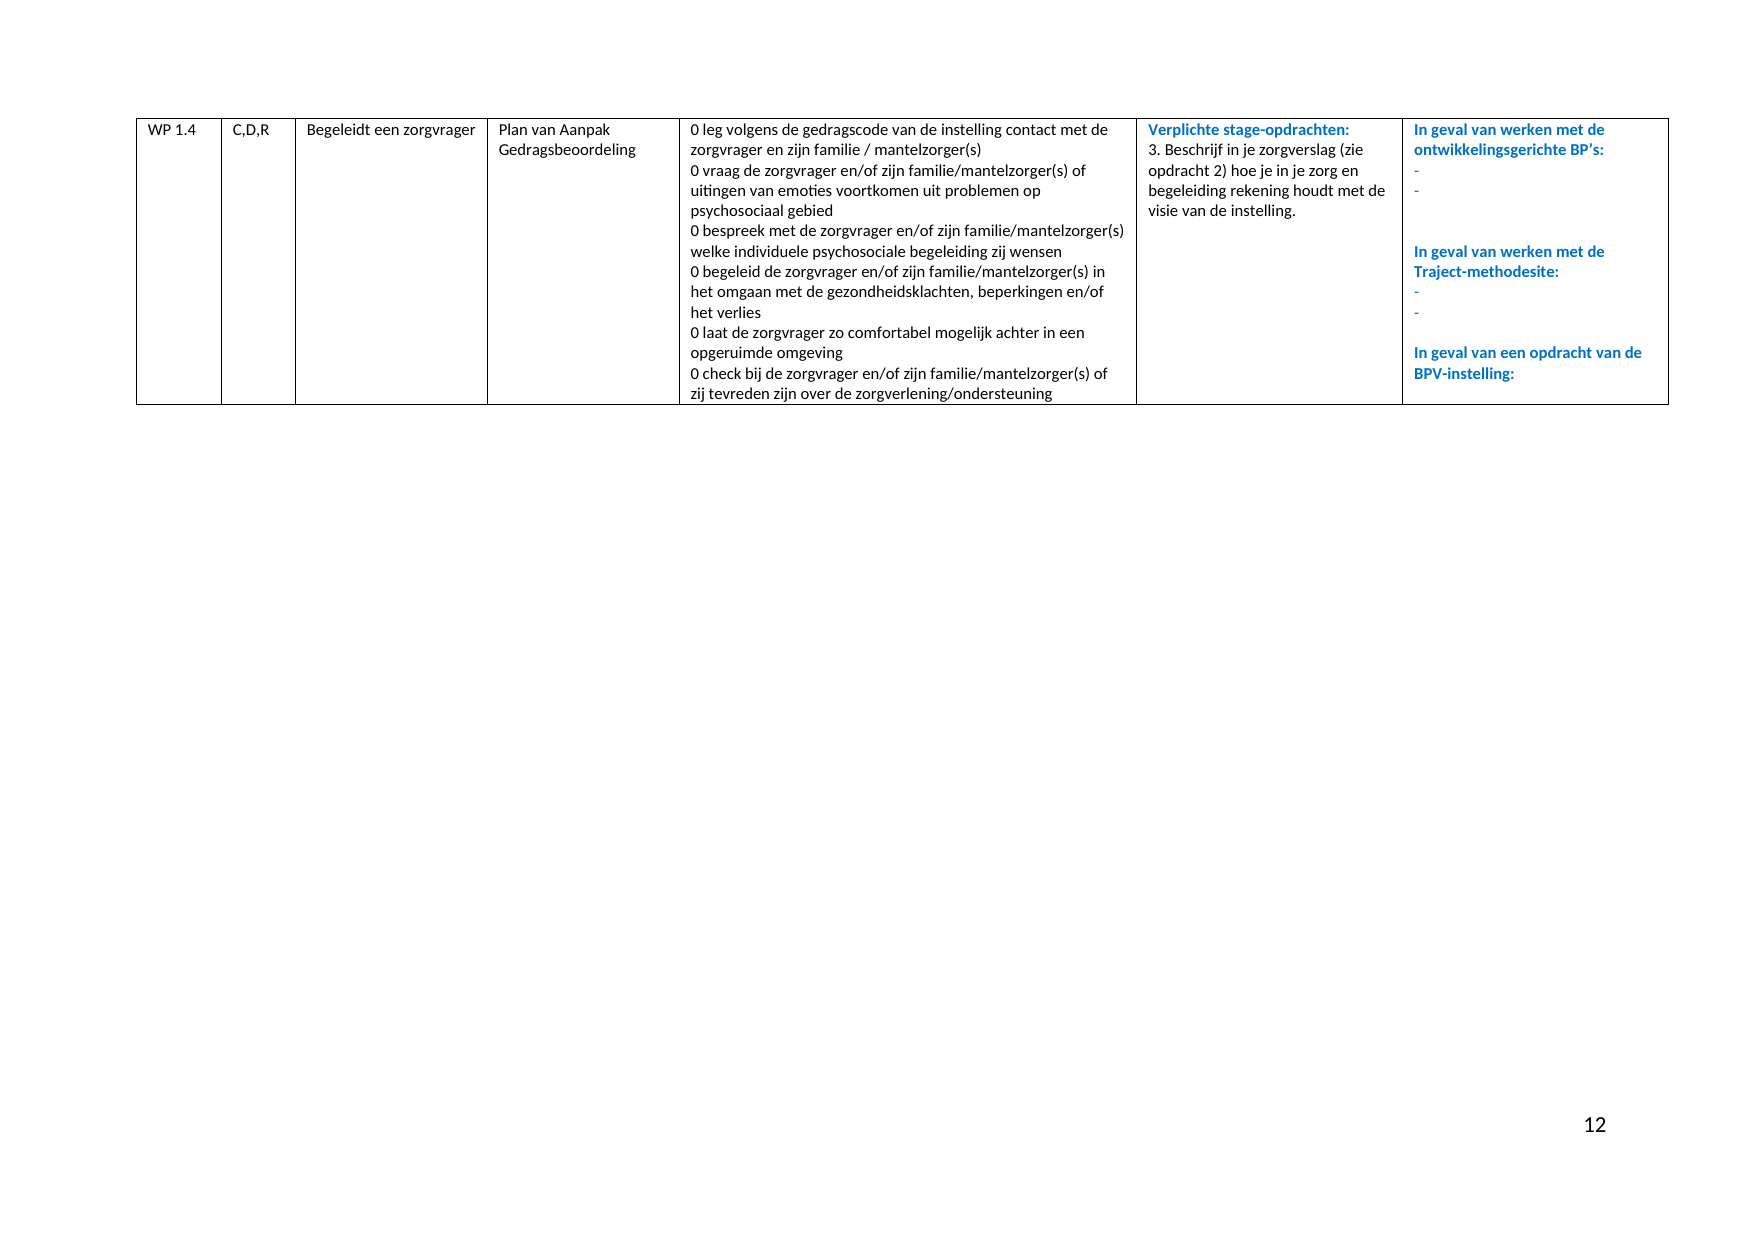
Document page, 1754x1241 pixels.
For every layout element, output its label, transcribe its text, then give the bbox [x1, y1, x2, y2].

table_header Plan van Aanpak Gedragsbeoordeling [488, 119, 679, 403]
table_header In geval van werken met de ontwikkelingsgerichte BP’s: - - In geval van werken met de Traject-methodesite: - - In geval van een opdracht van de BPV-instelling: [1403, 119, 1668, 403]
table_header Begeleidt een zorgvrager [296, 119, 487, 403]
table_header C,D,R [222, 119, 295, 403]
table_header 0 leg volgens de gedragscode van de instelling contact met de zorgvrager en zijn familie / mantelzorger(s) 0 vraag de zorgvrager en/of zijn familie/mantelzorger(s) of uitingen van emoties voortkomen uit problemen op psychosociaal gebied 0 bespreek met de zorgvrager en/of zijn familie/mantelzorger(s) welke individuele psychosociale begeleiding zij wensen 0 begeleid de zorgvrager en/of zijn familie/mantelzorger(s) in het omgaan met de gezondheidsklachten, beperkingen en/of het verlies 0 laat de zorgvrager zo comfortabel mogelijk achter in een opgeruimde omgeving 0 check bij de zorgvrager en/of zijn familie/mantelzorger(s) of zij tevreden zijn over de zorgverlening/ondersteuning [680, 119, 1136, 403]
table_header Verplichte stage-opdrachten: 3. Beschrijf in je zorgverslag (zie opdracht 2) hoe je in je zorg en begeleiding rekening houdt met de visie van de instelling. [1137, 119, 1402, 403]
table_header WP 1.4 [137, 119, 221, 403]
